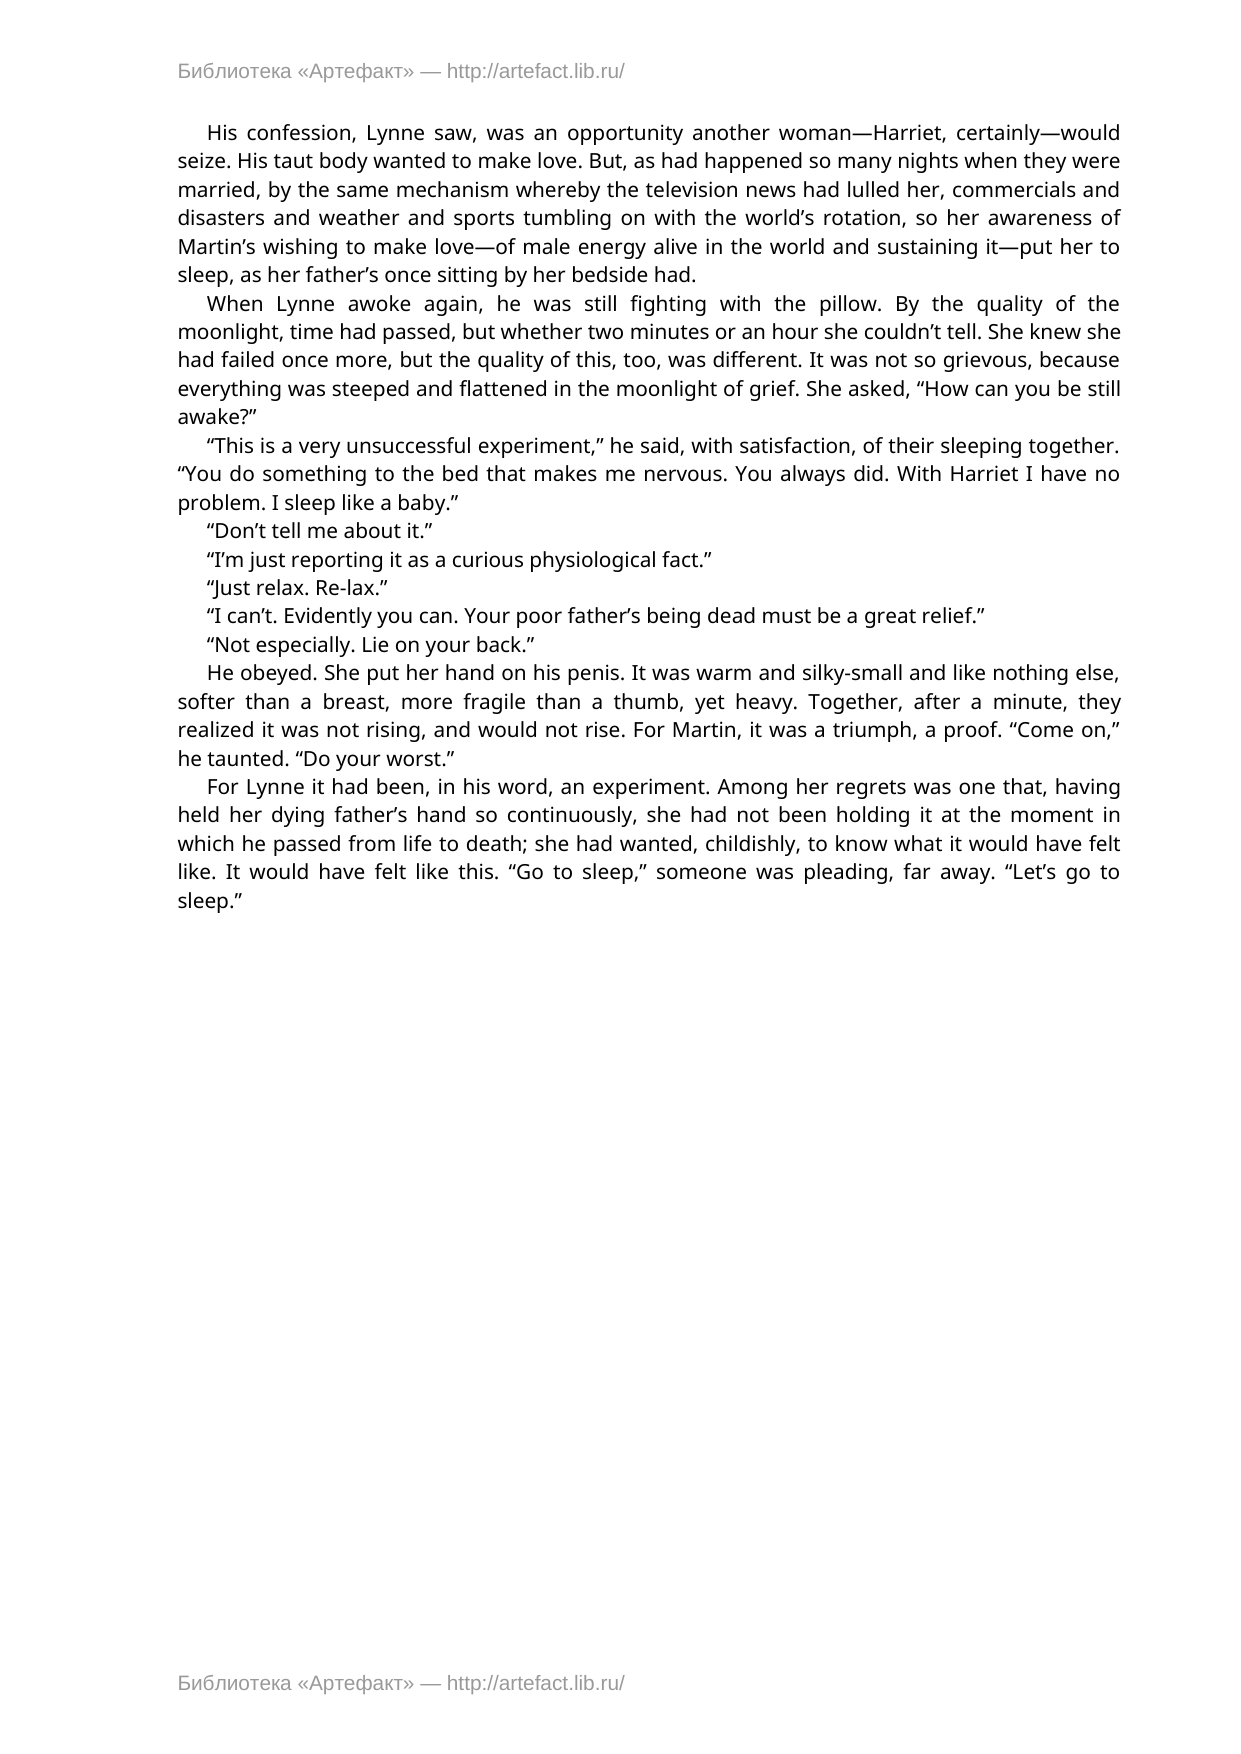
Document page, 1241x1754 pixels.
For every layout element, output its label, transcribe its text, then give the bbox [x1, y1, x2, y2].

text “Don’t tell me about it.” [177, 516, 1122, 545]
text He obeyed. She put her hand on his penis. It was warm and silky-small and like nothing else, softer than a breast, more fragile than a thumb, yet heavy. Together, after a minute, they realized it was not rising, and would not rise. For Martin, it was a triumph, a proof. “Come on,” he taunted. “Do your worst.” [177, 658, 1122, 772]
text “This is a very unsuccessful experiment,” he said, with satisfaction, of their sleeping together. “You do something to the bed that makes me nervous. You always did. With Harriet I have no problem. I sleep like a baby.” [177, 431, 1122, 516]
text “Just relax. Re-lax.” [177, 573, 1122, 602]
text His confession, Lynne saw, was an opportunity another woman—Harriet, certainly—would seize. His taut body wanted to make love. But, as had happened so many nights when they were married, by the same mechanism whereby the television news had lulled her, commercials and disasters and weather and sports tumbling on with the world’s rotation, so her awareness of Martin’s wishing to make love—of male energy alive in the world and sustaining it—put her to sleep, as her father’s once sitting by her bedside had. [177, 118, 1122, 289]
text For Lynne it had been, in his word, an experiment. Among her regrets was one that, having held her dying father’s hand so continuously, she had not been holding it at the moment in which he passed from life to death; she had wanted, childishly, to know what it would have felt like. It would have felt like this. “Go to sleep,” someone was pleading, far away. “Let’s go to sleep.” [177, 772, 1122, 914]
text When Lynne awoke again, he was still fighting with the pillow. By the quality of the moonlight, time had passed, but whether two minutes or an hour she couldn’t tell. She knew she had failed once more, but the quality of this, too, was different. It was not so grievous, because everything was steeped and flattened in the moonlight of grief. She asked, “How can you be still awake?” [177, 289, 1122, 431]
text “Not especially. Lie on your back.” [177, 630, 1122, 658]
text “I’m just reporting it as a curious physiological fact.” [177, 545, 1122, 573]
text “I can’t. Evidently you can. Your poor father’s being dead must be a great relief.” [177, 602, 1122, 630]
